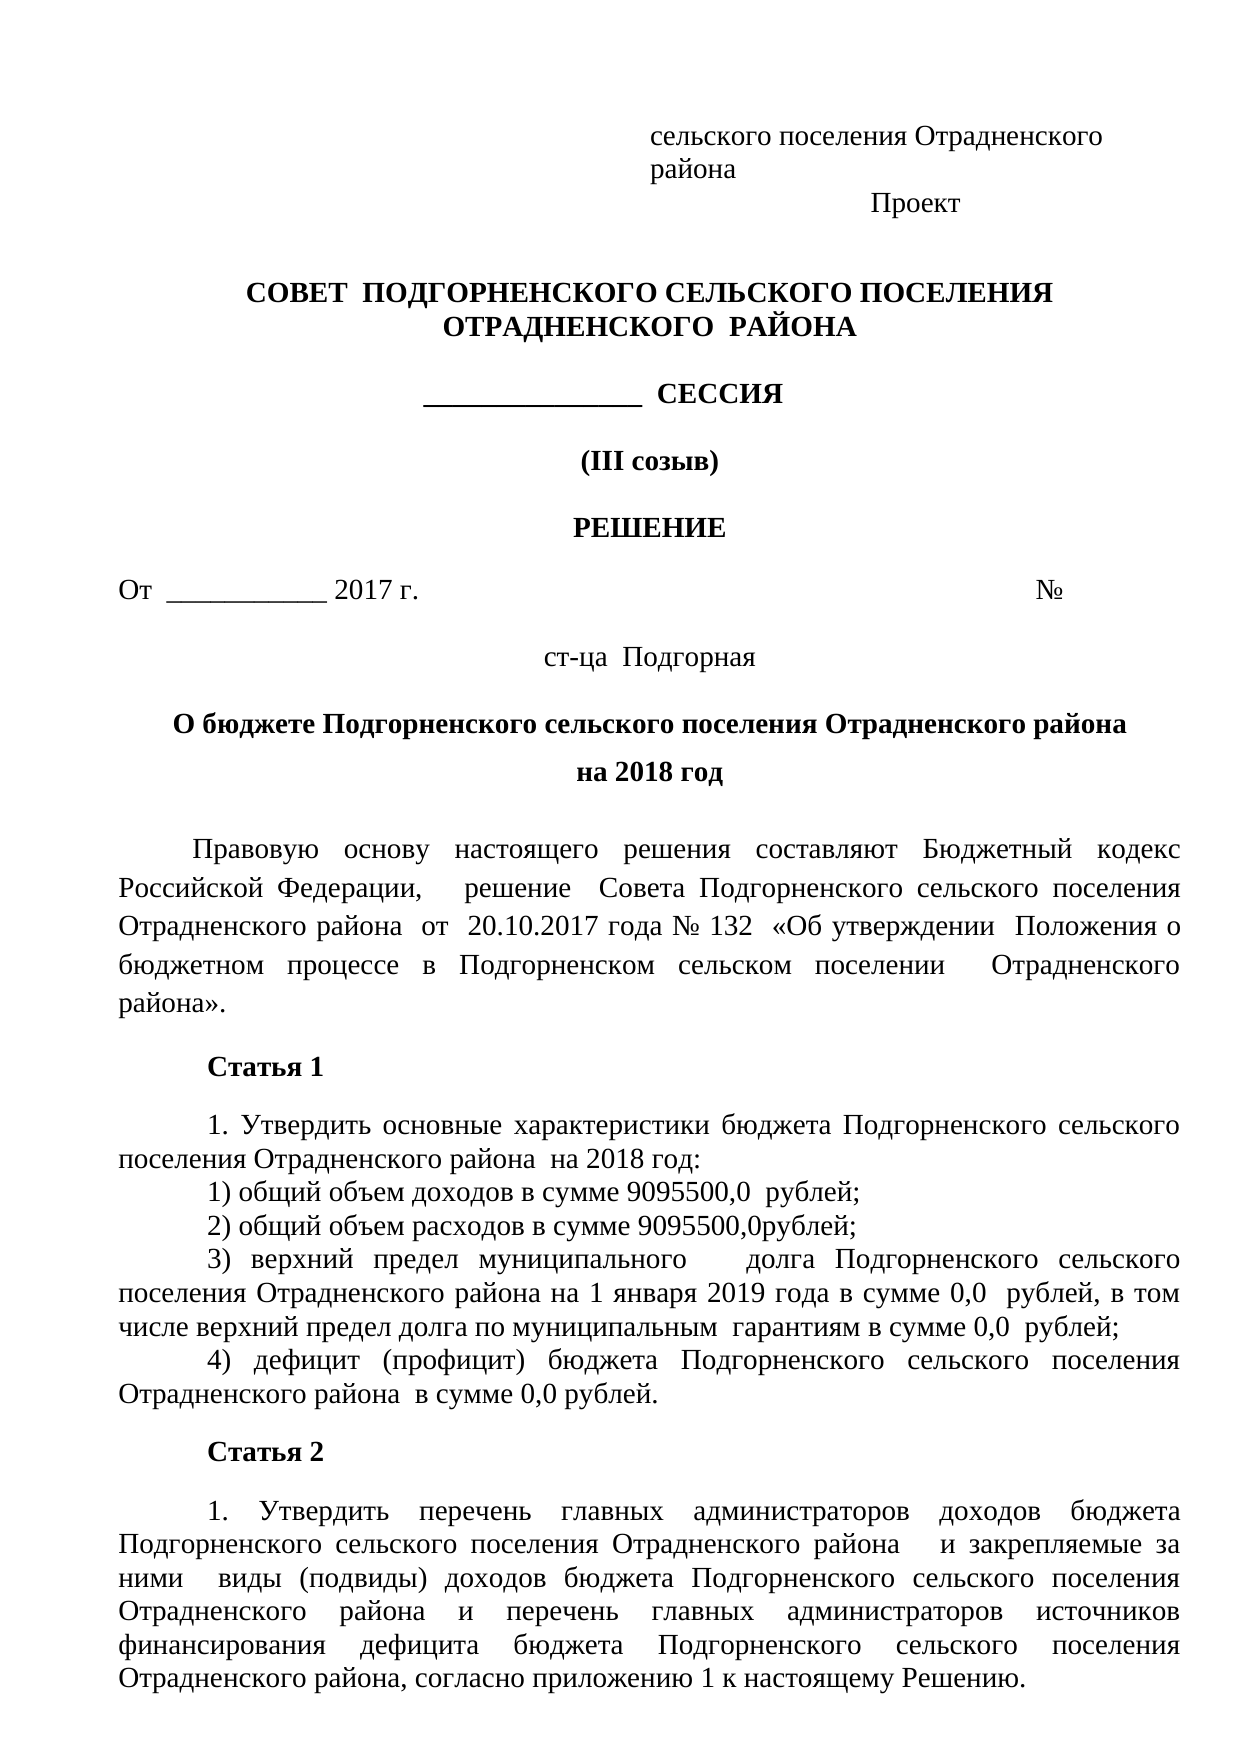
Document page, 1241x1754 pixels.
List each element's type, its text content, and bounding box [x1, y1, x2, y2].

text РЕШЕНИЕ [118, 510, 1181, 544]
text _______________ СЕССИЯ [118, 376, 1181, 410]
text 4) дефицит (профицит) бюджета Подгорненского сельского поселения Отрадненского района в сумме 0,0 рублей. [118, 1342, 1181, 1409]
text (III созыв) [118, 443, 1181, 477]
text Статья 1 [118, 1049, 1181, 1082]
text ст-ца Подгорная [118, 639, 1181, 672]
text 1) общий объем доходов в сумме 9095500,0 рублей; [118, 1174, 1181, 1208]
text Правовую основу настоящего решения составляют Бюджетный кодекс Российской Федерации, решение Совета Подгорненского сельского поселения Отрадненского района от 20.10.2017 года № 132 «Об утверждении Положения о бюджетном процессе в Подгорненском сельском поселении Отрадненского района». [118, 831, 1181, 1019]
text О бюджете Подгорненского сельского поселения Отрадненского района [118, 706, 1181, 739]
text 3) верхний предел муниципального долга Подгорненского сельского поселения Отрадненского района на 1 января 2019 года в сумме 0,0 рублей, в том числе верхний предел долга по муниципальным гарантиям в сумме 0,0 рублей; [118, 1242, 1181, 1342]
text СОВЕТ ПОДГОРНЕНСКОГО СЕЛЬСКОГО ПОСЕЛЕНИЯ [118, 276, 1181, 309]
text на 2018 год [118, 754, 1181, 788]
text сельского поселения Отрадненского [118, 118, 1181, 152]
text района [118, 152, 1181, 185]
text Статья 2 [118, 1434, 1181, 1468]
text ОТРАДНЕНСКОГО РАЙОНА [118, 309, 1181, 343]
text Проект [118, 185, 1181, 219]
text 1. Утвердить основные характеристики бюджета Подгорненского сельского поселения Отрадненского района на 2018 год: [118, 1107, 1181, 1174]
text 2) общий объем расходов в сумме 9095500,0рублей; [118, 1208, 1181, 1242]
text 1. Утвердить перечень главных администраторов доходов бюджета Подгорненского сельского поселения Отрадненского района и закрепляемые за ними виды (подвиды) доходов бюджета Подгорненского сельского поселения Отрадненского района и перечень главных администраторов источников финансирования дефицита бюджета Подгорненского сельского поселения Отрадненского района, согласно приложению 1 к настоящему Решению. [118, 1493, 1181, 1694]
text От ___________ 2017 г. № [118, 572, 1181, 605]
